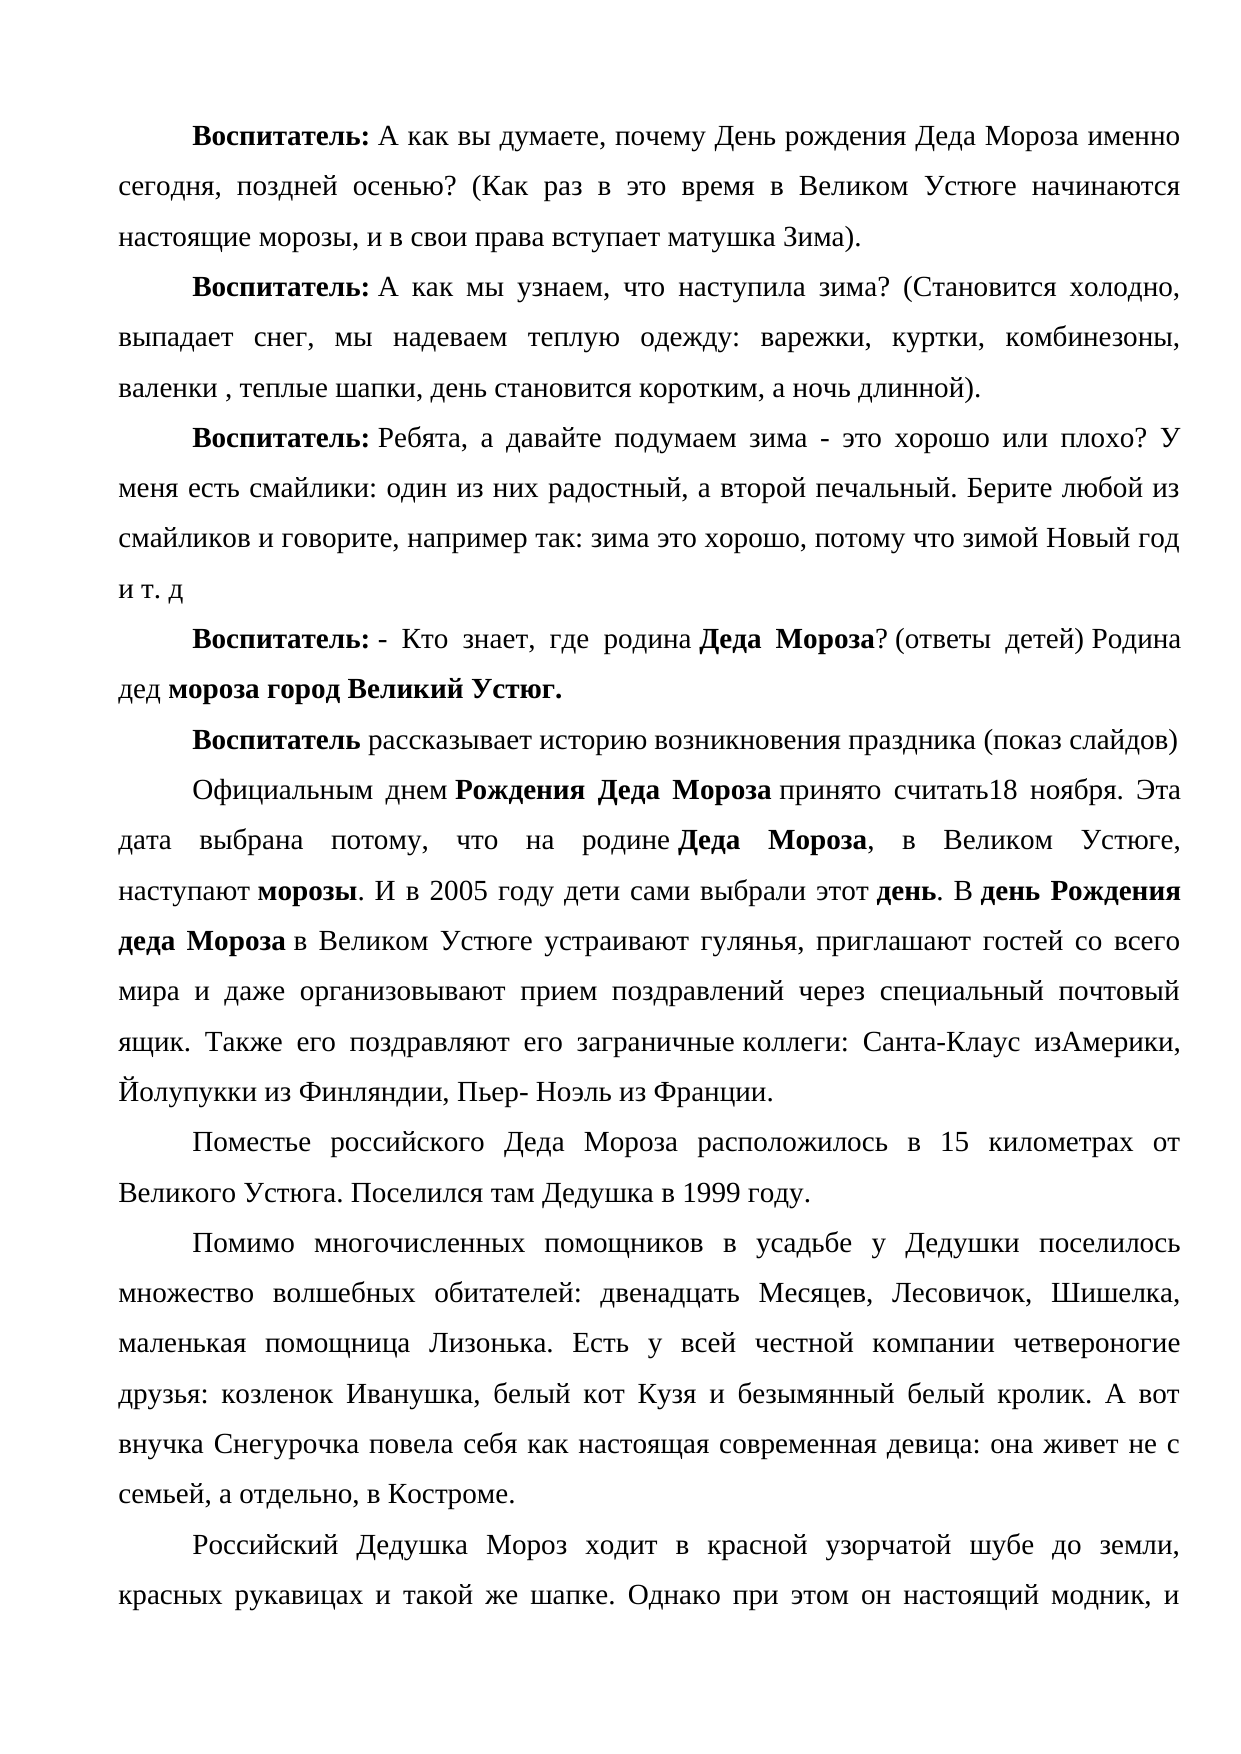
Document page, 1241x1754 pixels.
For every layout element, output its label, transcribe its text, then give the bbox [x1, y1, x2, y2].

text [118, 1527, 1181, 1611]
text Воспитатель: Ребята, а давайте подумаем зима - это хорошо или плохо? У меня есть смайлики: один из них радостный, а второй печальный. Берите любой из смайликов и говорите, например так: зима это хорошо, потому что зимой Новый год и т. д [118, 420, 1181, 604]
text Поместье российского Деда Мороза расположилось в 15 километрах от Великого Устюга. Поселился там Дедушка в 1999 году. [118, 1124, 1181, 1208]
text Воспитатель: А как вы думаете, почему День рождения Деда Мороза именно сегодня, поздней осенью? (Как раз в это время в Великом Устюге начинаются настоящие морозы, и в свои права вступает матушка Зима). [118, 118, 1181, 252]
text Помимо многочисленных помощников в усадьбе у Дедушки поселилось множество волшебных обитателей: двенадцать Месяцев, Лесовичок, Шишелка, маленькая помощница Лизонька. Есть у всей честной компании четвероногие друзья: козленок Иванушка, белый кот Кузя и безымянный белый кролик. А вот внучка Снегурочка повела себя как настоящая современная девица: она живет не с семьей, а отдельно, в Костроме. [118, 1225, 1181, 1510]
text Воспитатель рассказывает историю возникновения праздника (показ слайдов) [118, 722, 1181, 755]
text Воспитатель: А как мы узнаем, что наступила зима? (Становится холодно, выпадает снег, мы надеваем теплую одежду: варежки, куртки, комбинезоны, валенки , теплые шапки, день становится коротким, а ночь длинной). [118, 269, 1181, 403]
text Воспитатель: - Кто знает, где родина Деда Мороза? (ответы детей) Родина дед мороза город Великий Устюг. [118, 621, 1181, 705]
text Официальным днем Рождения Деда Мороза принято считать18 ноября. Эта дата выбрана потому, что на родине Деда Мороза, в Великом Устюге, наступают морозы. И в 2005 году дети сами выбрали этот день. В день Рождения деда Мороза в Великом Устюге устраивают гулянья, приглашают гостей со всего мира и даже организовывают прием поздравлений через специальный почтовый ящик. Также его поздравляют его заграничные коллеги: Санта-Клаус изАмерики, Йолупукки из Финляндии, Пьер- Ноэль из Франции. [118, 772, 1181, 1108]
